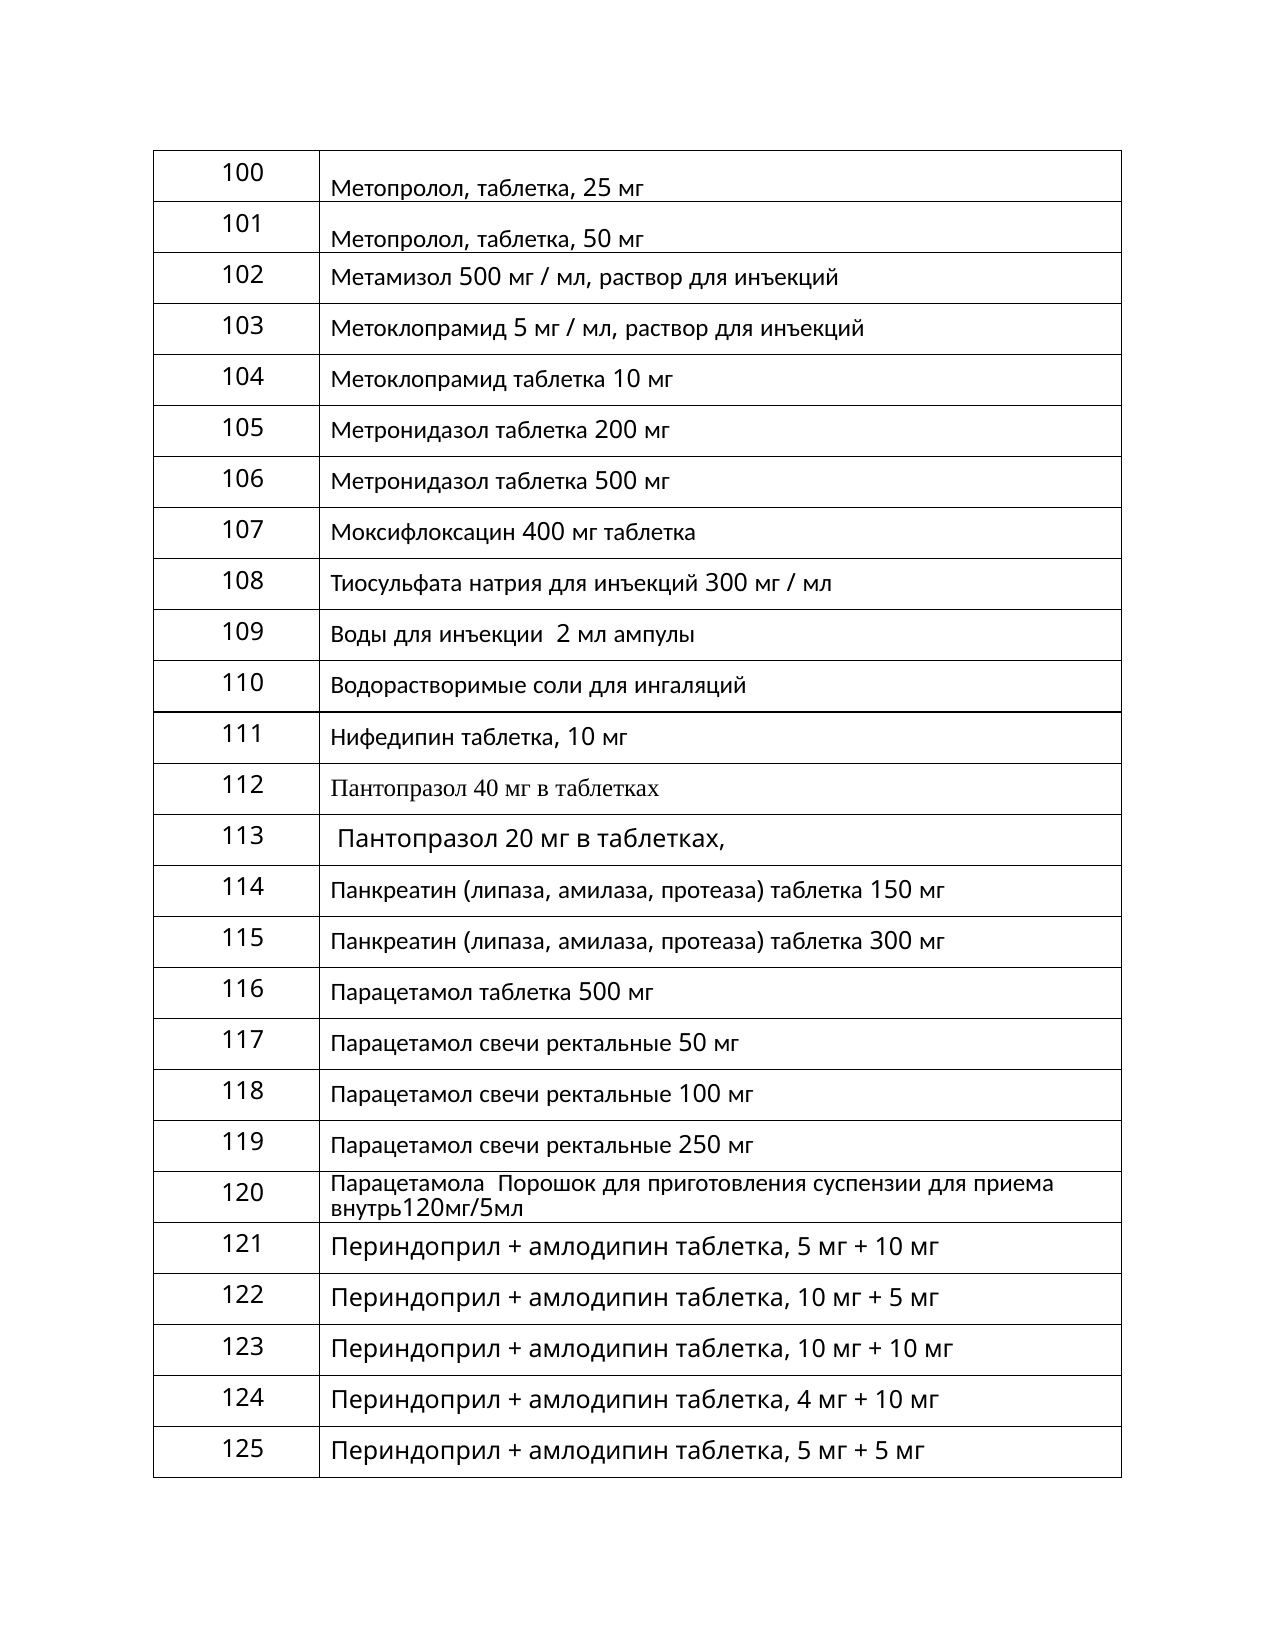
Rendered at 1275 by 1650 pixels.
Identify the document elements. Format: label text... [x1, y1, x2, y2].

table_cell Парацетамола Порошок для приготовления суспензии для приема внутрь120мг/5мл [320, 1172, 1121, 1222]
table_cell Панкреатин (липаза, амилаза, протеаза) таблетка 150 мг [320, 866, 1121, 916]
table_cell 103 [154, 304, 319, 354]
table_cell 114 [154, 866, 319, 916]
table_cell Метоклопрамид таблетка 10 мг [320, 355, 1121, 405]
table_cell 115 [154, 917, 319, 967]
table_cell 121 [154, 1223, 319, 1273]
table_cell Метоклопрамид 5 мг / мл, раствор для инъекций [320, 304, 1121, 354]
table_cell Панкреатин (липаза, амилаза, протеаза) таблетка 300 мг [320, 917, 1121, 967]
table_cell 110 [154, 661, 319, 711]
table_cell Пантопразол 20 мг в таблетках, [320, 815, 1121, 864]
table_cell Нифедипин таблетка, 10 мг [320, 713, 1121, 762]
table_cell Метронидазол таблетка 500 мг [320, 457, 1121, 507]
table_cell 107 [154, 508, 319, 558]
table_cell 102 [154, 253, 319, 303]
table_cell Парацетамол свечи ректальные 250 мг [320, 1121, 1121, 1171]
table_cell 111 [154, 713, 319, 762]
table_cell 108 [154, 559, 319, 609]
table_cell Парацетамол таблетка 500 мг [320, 968, 1121, 1018]
table_cell Метронидазол таблетка 200 мг [320, 406, 1121, 456]
table_cell 124 [154, 1376, 319, 1426]
table_cell Периндоприл + амлодипин таблетка, 4 мг + 10 мг [320, 1376, 1121, 1426]
table_cell 106 [154, 457, 319, 507]
table_cell 109 [154, 610, 319, 660]
table_cell Периндоприл + амлодипин таблетка, 10 мг + 10 мг [320, 1325, 1121, 1375]
table_cell 105 [154, 406, 319, 456]
table_cell 117 [154, 1019, 319, 1069]
table_cell 119 [154, 1121, 319, 1171]
table_cell Метопролол, таблетка, 25 мг [320, 151, 1121, 201]
table_cell 113 [154, 815, 319, 864]
table_cell 125 [154, 1427, 319, 1477]
table_cell Моксифлоксацин 400 мг таблетка [320, 508, 1121, 558]
table_cell Воды для инъекции 2 мл ампулы [320, 610, 1121, 660]
table_cell Метопролол, таблетка, 50 мг [320, 202, 1121, 252]
table_cell Периндоприл + амлодипин таблетка, 5 мг + 5 мг [320, 1427, 1121, 1477]
table_cell Метамизол 500 мг / мл, раствор для инъекций [320, 253, 1121, 303]
table_cell Пантопразол 40 мг в таблетках [320, 764, 1121, 813]
table_cell Водорастворимые соли для ингаляций [320, 661, 1121, 711]
table_cell 122 [154, 1274, 319, 1324]
table_cell 120 [154, 1172, 319, 1222]
table_cell Периндоприл + амлодипин таблетка, 10 мг + 5 мг [320, 1274, 1121, 1324]
table_cell Парацетамол свечи ректальные 50 мг [320, 1019, 1121, 1069]
table_cell Тиосульфата натрия для инъекций 300 мг / мл [320, 559, 1121, 609]
table_cell 101 [154, 202, 319, 252]
table_cell 118 [154, 1070, 319, 1120]
table_cell 116 [154, 968, 319, 1018]
table_cell Парацетамол свечи ректальные 100 мг [320, 1070, 1121, 1120]
table_cell 123 [154, 1325, 319, 1375]
table_cell 100 [154, 151, 319, 201]
table_cell 112 [154, 764, 319, 813]
table_cell 104 [154, 355, 319, 405]
table_cell Периндоприл + амлодипин таблетка, 5 мг + 10 мг [320, 1223, 1121, 1273]
